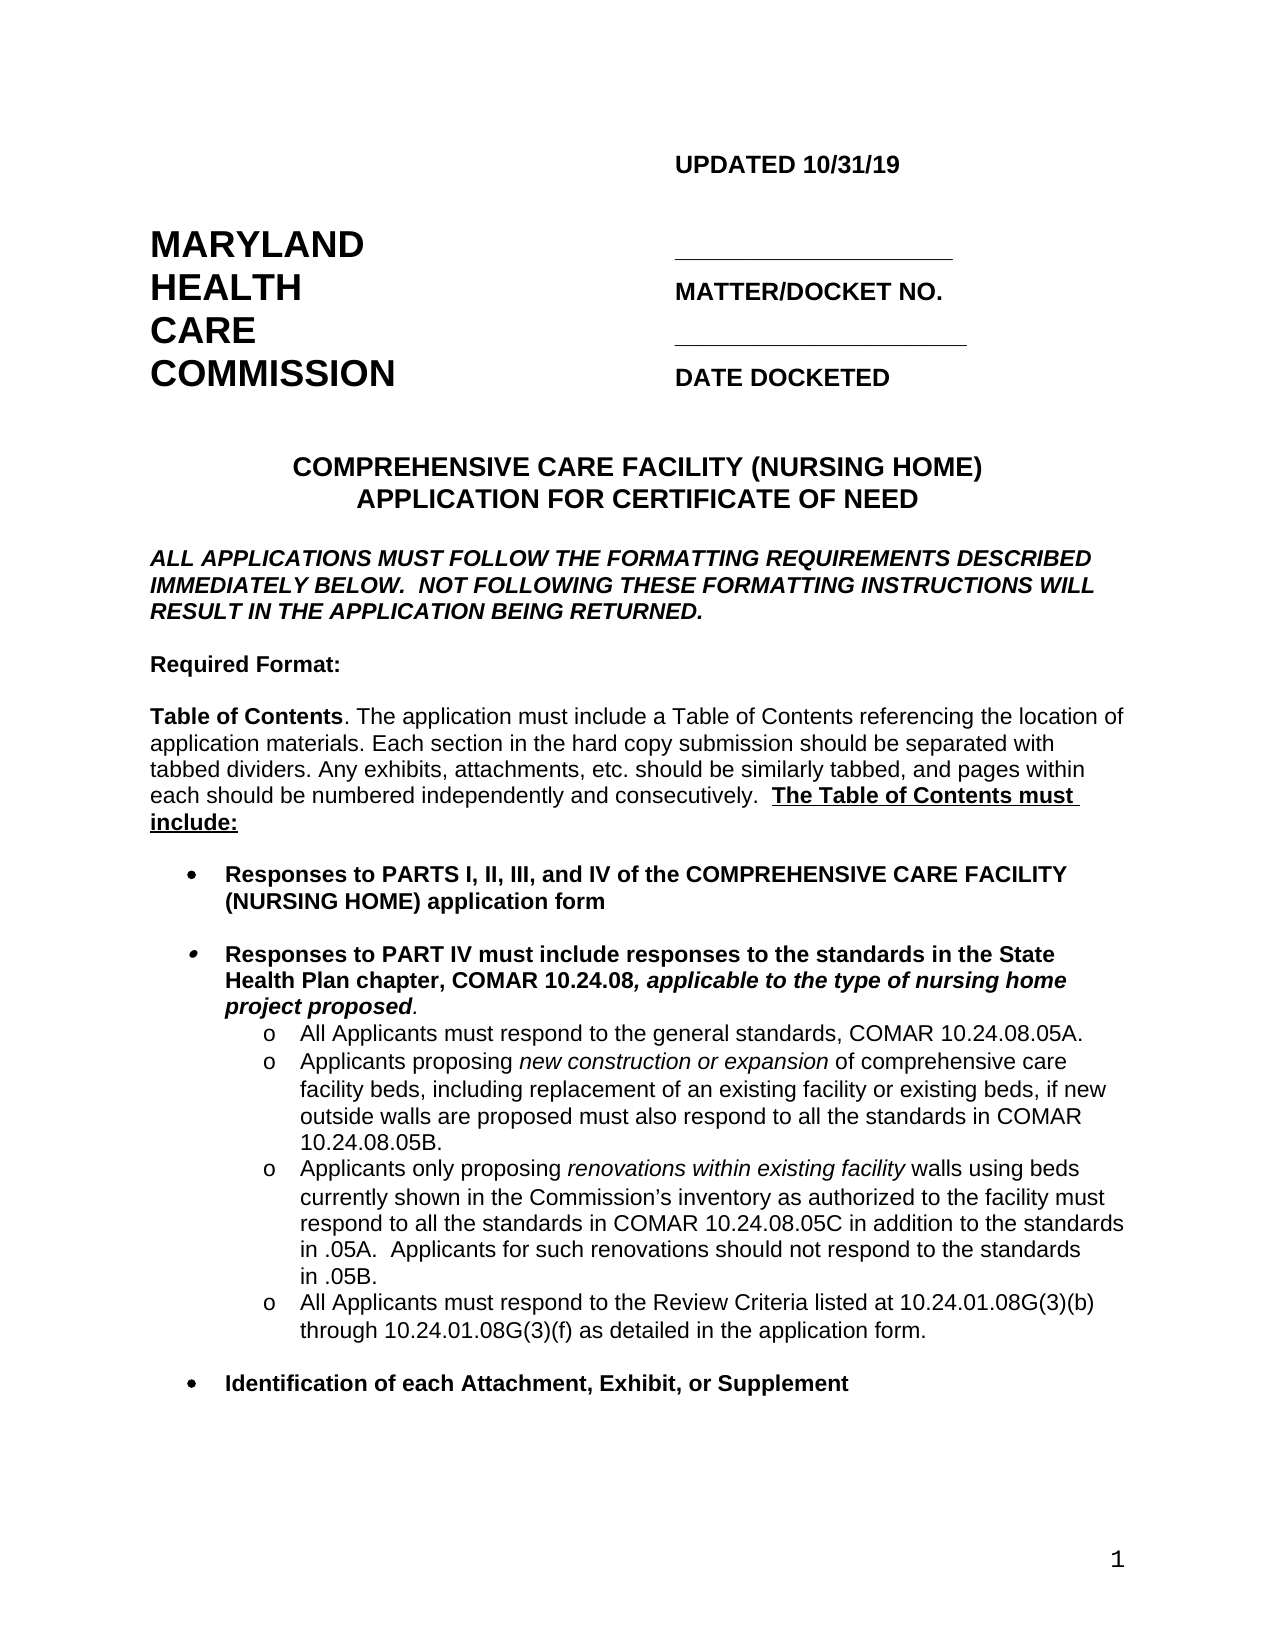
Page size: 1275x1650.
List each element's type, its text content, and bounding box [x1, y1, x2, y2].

text HEALTH MATTER/DOCKET NO. [150, 265, 1125, 308]
text COMPREHENSIVE CARE FACILITY (NURSING HOME) [150, 451, 1125, 483]
text APPLICATION FOR CERTIFICATE OF NEED [150, 483, 1125, 514]
text ALL APPLICATIONS MUST FOLLOW THE FORMATTING REQUIREMENTS DESCRIBED IMMEDIATELY BELOW. NOT FOLLOWING THESE FORMATTING INSTRUCTIONS WILL RESULT IN THE APPLICATION BEING RETURNED. [150, 545, 1125, 624]
list Responses to PART IV must include responses to the standards in the State Health Plan chapter, COMAR 10.24.08, applicable to the type of nursing home project proposed. [187, 941, 1125, 1019]
list All Applicants must respond to the Review Criteria listed at 10.24.01.08G(3)(b) through 10.24.01.08G(3)(f) as detailed in the application form. [262, 1289, 1125, 1344]
list Applicants only proposing renovations within existing facility walls using beds currently shown in the Commission’s inventory as authorized to the facility must respond to all the standards in COMAR 10.24.08.05C in addition to the standards in .05A. Applicants for such renovations should not respond to the standards in .05B. [262, 1155, 1125, 1289]
text CARE _____________________ [150, 308, 1125, 351]
text Required Format: [150, 651, 1125, 677]
list Responses to PARTS I, II, III, and IV of the COMPREHENSIVE CARE FACILITY (NURSING HOME) application form [187, 861, 1125, 914]
list All Applicants must respond to the general standards, COMAR 10.24.08.05A. [262, 1019, 1125, 1048]
list Identification of each Attachment, Exhibit, or Supplement [187, 1370, 1125, 1396]
list Applicants proposing new construction or expansion of comprehensive care facility beds, including replacement of an existing facility or existing beds, if new outside walls are proposed must also respond to all the standards in COMAR 10.24.08.05B. [262, 1048, 1125, 1155]
text COMMISSION DATE DOCKETED [150, 351, 1125, 394]
text MARYLAND ____________________ [150, 222, 1125, 265]
text UPDATED 10/31/19 [150, 150, 1125, 179]
text Table of Contents. The application must include a Table of Contents referencing the location of application materials. Each section in the hard copy submission should be separated with tabbed dividers. Any exhibits, attachments, etc. should be similarly tabbed, and pages within each should be numbered independently and consecutively. The Table of Contents must include: [150, 703, 1125, 835]
